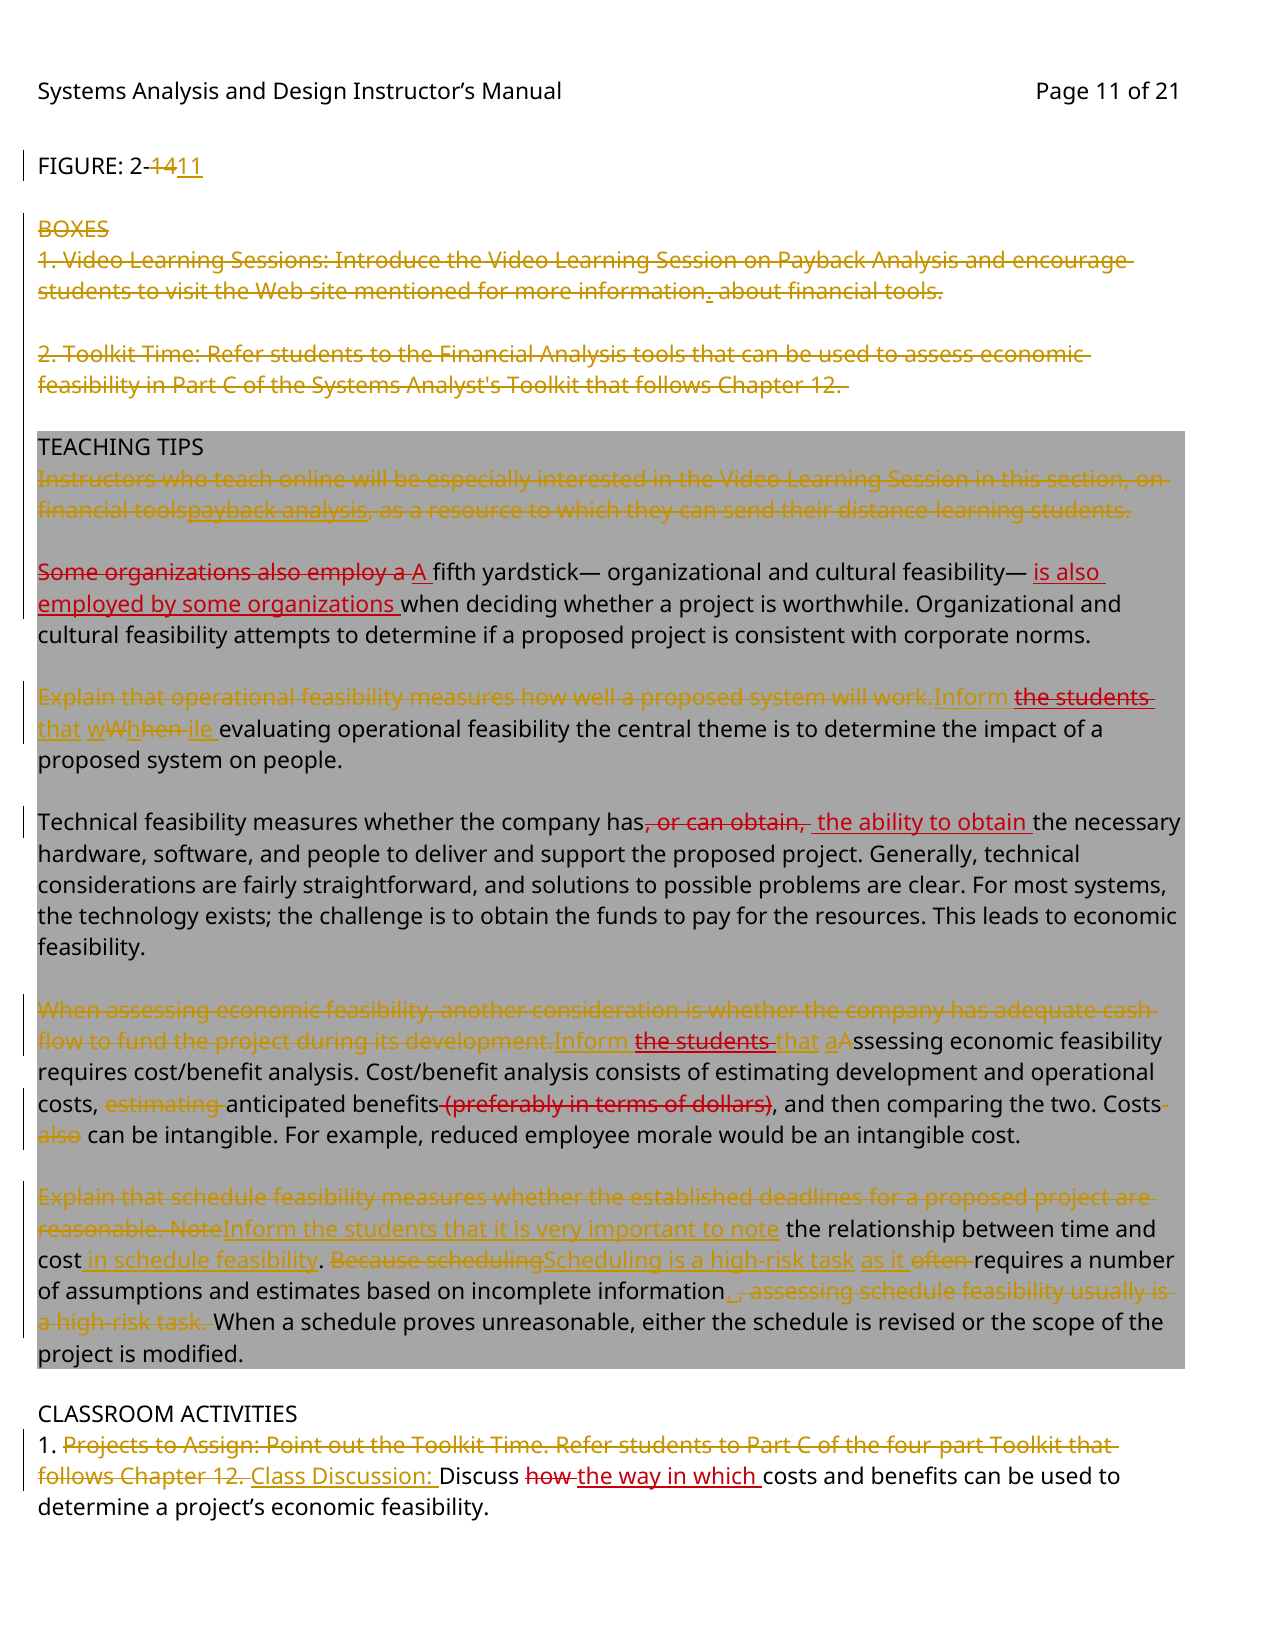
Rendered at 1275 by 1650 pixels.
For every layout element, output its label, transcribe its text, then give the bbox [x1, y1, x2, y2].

text the relationship between time and cost. requires a number of assumptions and estimates based on incomplete informationWhen a schedule proves unreasonable, either the schedule is revised or the scope of the project is modified. [37, 1181, 1185, 1369]
text CLASSROOM ACTIVITIES [37, 1397, 1185, 1429]
text ssessing economic feasibility requires cost/benefit analysis. Cost/benefit analysis consists of estimating development and operational costs, anticipated benefits, and then comparing the two. Costs can be intangible. For example, reduced employee morale would be an intangible cost. [37, 994, 1185, 1150]
text evaluating operational feasibility the central theme is to determine the impact of a proposed system on people. [37, 681, 1185, 775]
text TEACHING TIPS [37, 431, 1185, 462]
text 1. Discuss costs and benefits can be used to determine a project’s economic feasibility. [37, 1429, 1185, 1522]
text fifth yardstick— organizational and cultural feasibility— when deciding whether a project is worthwhile. Organizational and cultural feasibility attempts to determine if a proposed project is consistent with corporate norms. [37, 556, 1185, 650]
text FIGURE: 2- [37, 150, 1185, 181]
text Technical feasibility measures whether the company hasthe necessary hardware, software, and people to deliver and support the proposed project. Generally, technical considerations are fairly straightforward, and solutions to possible problems are clear. For most systems, the technology exists; the challenge is to obtain the funds to pay for the resources. This leads to economic feasibility. [37, 806, 1185, 962]
